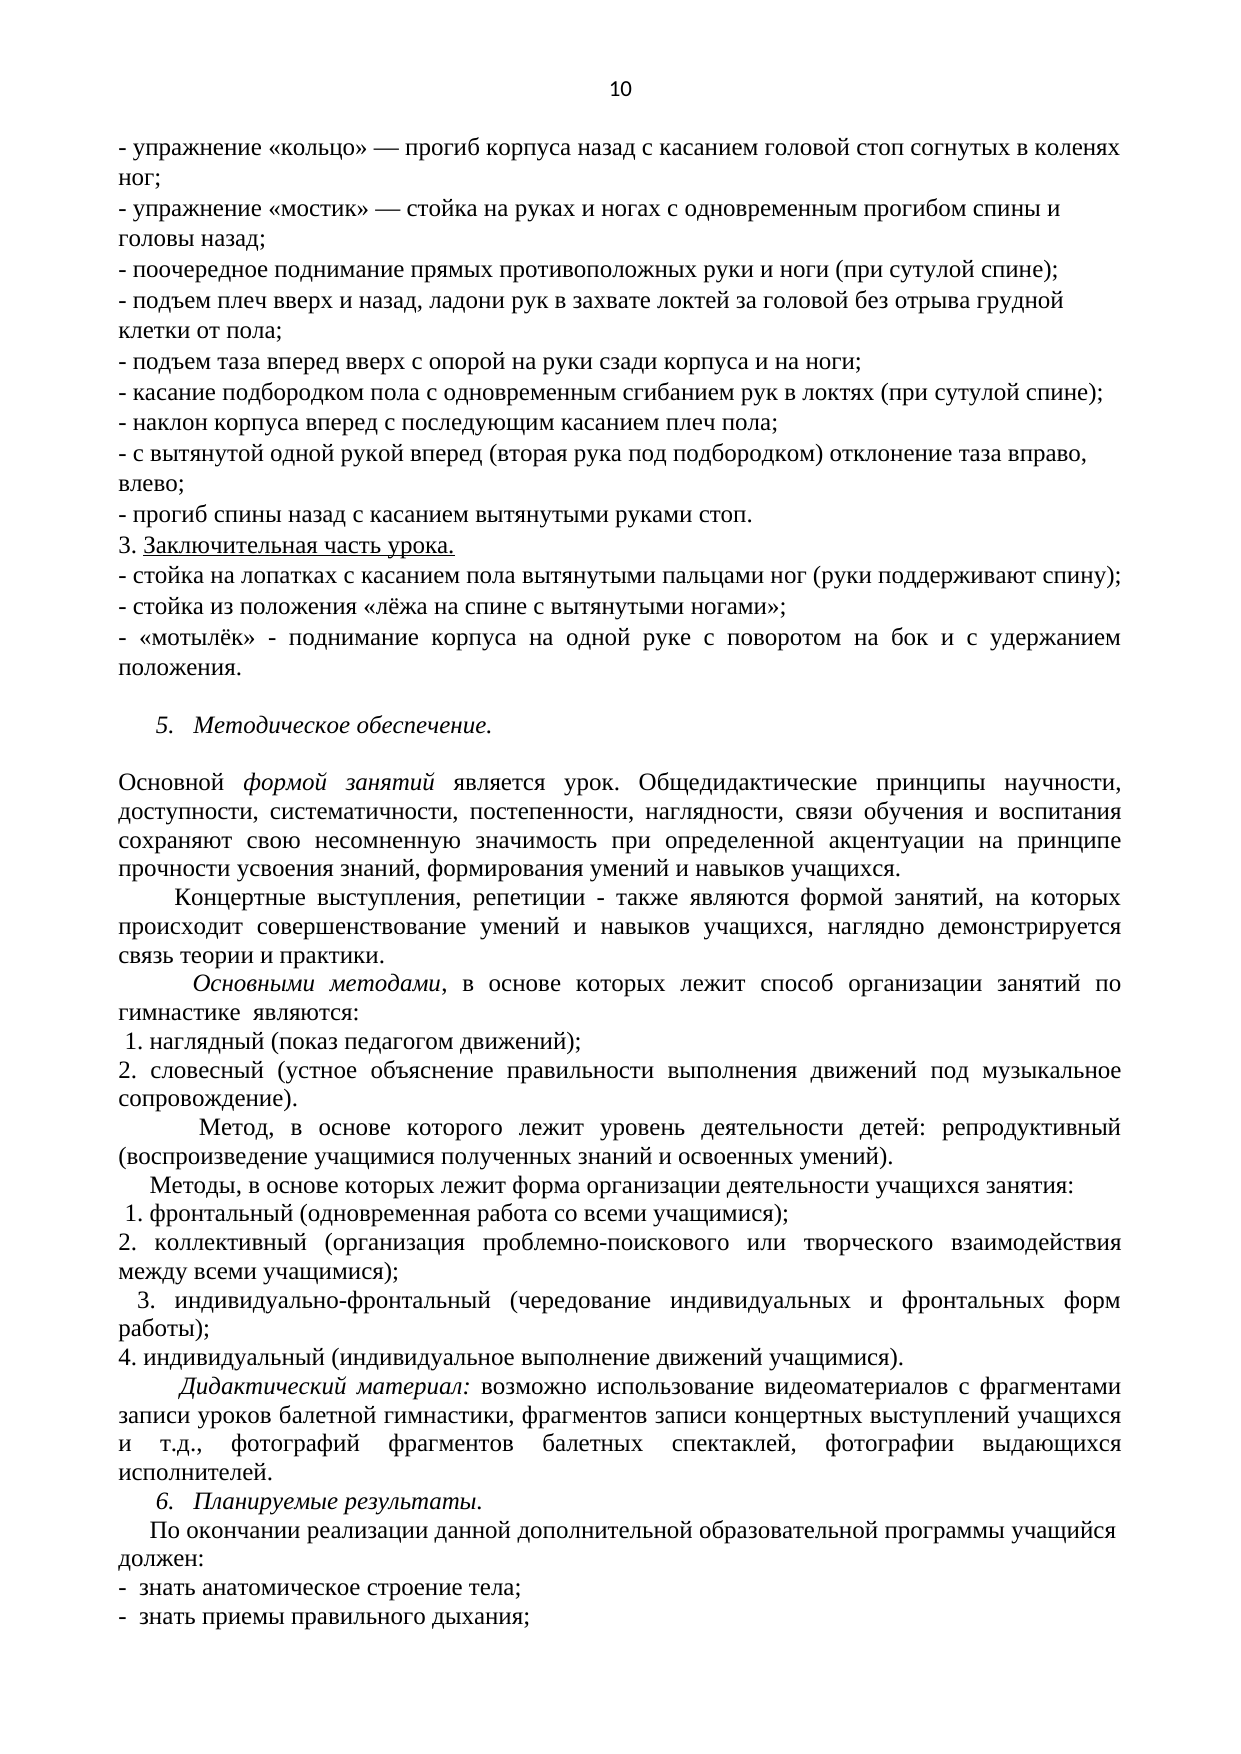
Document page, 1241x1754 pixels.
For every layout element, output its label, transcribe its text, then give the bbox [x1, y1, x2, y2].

text 1. фронтальный (одновременная работа со всеми учащимися); [118, 1198, 1122, 1227]
text 2. коллективный (организация проблемно-поискового или творческого взаимодействия между всеми учащимися); [118, 1227, 1122, 1285]
text 4. индивидуальный (индивидуальное выполнение движений учащимися). [118, 1342, 1122, 1371]
list Планируемые результаты. [156, 1486, 1122, 1515]
text - подъем плеч вверх и назад, ладони рук в захвате локтей за головой без отрыва грудной клетки от пола; [118, 283, 1122, 344]
text - знать приемы правильного дыхания; [118, 1601, 1123, 1630]
text - упражнение «мостик» — стойка на руках и ногах с одновременным прогибом спины и головы назад; [118, 191, 1122, 252]
text - знать анатомическое строение тела; [118, 1572, 1123, 1601]
text 3. Заключительная часть урока. [118, 528, 1122, 558]
text По окончании реализации данной дополнительной образовательной программы учащийся должен: [118, 1515, 1122, 1572]
text - прогиб спины назад с касанием вытянутыми руками стоп. [118, 497, 1122, 528]
text Метод, в основе которого лежит уровень деятельности детей: репродуктивный (воспроизведение учащимися полученных знаний и освоенных умений). [118, 1112, 1122, 1170]
text - наклон корпуса вперед с последующим касанием плеч пола; [118, 405, 1122, 436]
text 1. наглядный (показ педагогом движений); [118, 1026, 1122, 1055]
text Концертные выступления, репетиции - также являются формой занятий, на которых происходит совершенствование умений и навыков учащихся, наглядно демонстрируется связь теории и практики. [118, 882, 1122, 968]
text 2. словесный (устное объяснение правильности выполнения движений под музыкальное сопровождение). [118, 1055, 1122, 1112]
text - упражнение «кольцо» — прогиб корпуса назад с касанием головой стоп согнутых в коленях ног; [118, 130, 1122, 191]
text - стойка на лопатках с касанием пола вытянутыми пальцами ног (руки поддерживают спину); - стойка из положения «лёжа на спине с вытянутыми ногами»; [118, 558, 1122, 620]
text 3. индивидуально-фронтальный (чередование индивидуальных и фронтальных форм работы); [118, 1285, 1122, 1342]
text Дидактический материал: возможно использование видеоматериалов с фрагментами записи уроков балетной гимнастики, фрагментов записи концертных выступлений учащихся и т.д., фотографий фрагментов балетных спектаклей, фотографии выдающихся исполнителей. [118, 1371, 1122, 1486]
list Методическое обеспечение. [156, 710, 1122, 738]
text - касание подбородком пола с одновременным сгибанием рук в локтях (при сутулой спине); [118, 375, 1122, 405]
text - «мотылёк» - поднимание корпуса на одной руке с поворотом на бок и с удержанием положения. [118, 620, 1122, 681]
text - с вытянутой одной рукой вперед (вторая рука под подбородком) отклонение таза вправо, влево; [118, 436, 1122, 497]
text Основной формой занятий является урок. Общедидактические принципы научности, доступности, систематичности, постепенности, наглядности, связи обучения и воспитания сохраняют свою несомненную значимость при определенной акцентуации на принципе прочности усвоения знаний, формирования умений и навыков учащихся. [118, 767, 1122, 882]
text - подъем таза вперед вверх с опорой на руки сзади корпуса и на ноги; [118, 344, 1122, 375]
text Методы, в основе которых лежит форма организации деятельности учащихся занятия: [118, 1170, 1122, 1198]
text Основными методами, в основе которых лежит способ организации занятий по гимнастике являются: [118, 968, 1122, 1026]
text - поочередное поднимание прямых противоположных руки и ноги (при сутулой спине); [118, 252, 1122, 283]
